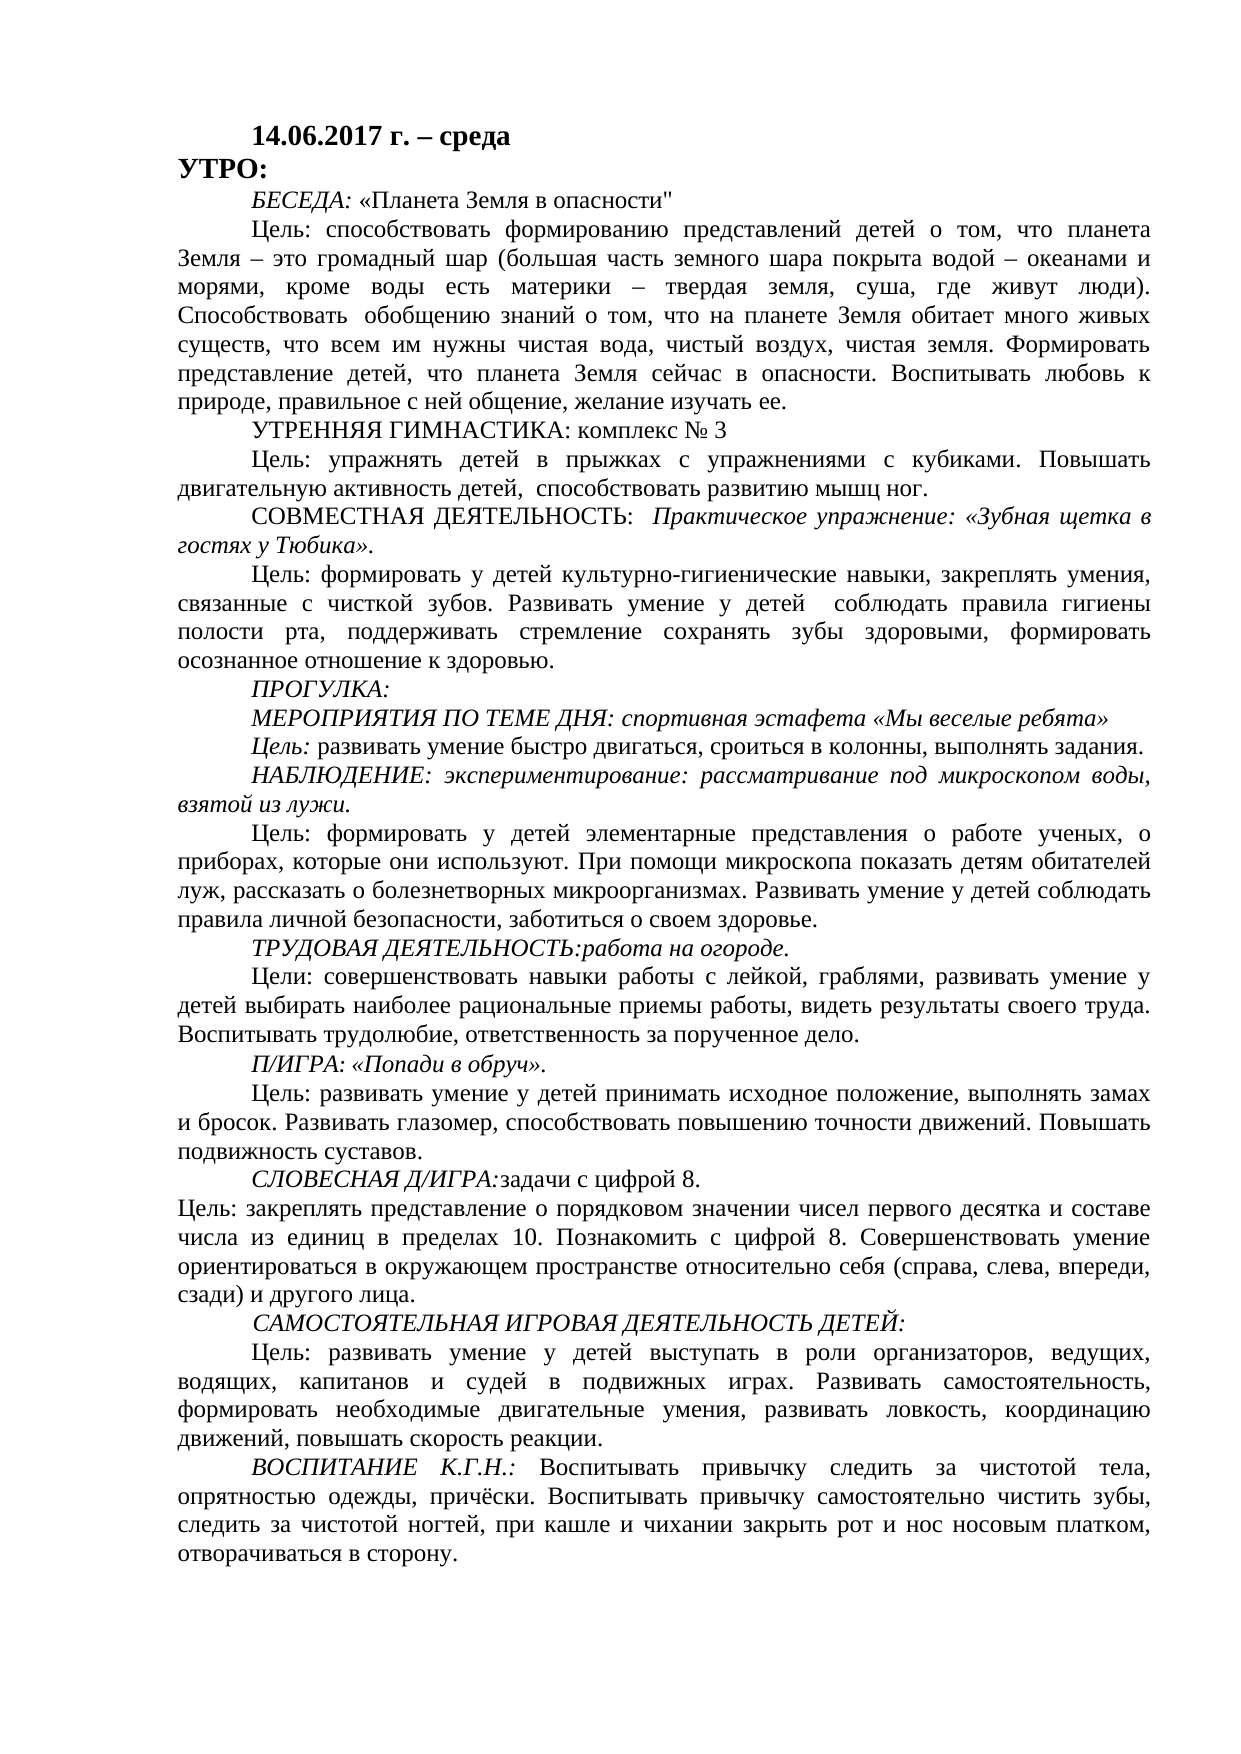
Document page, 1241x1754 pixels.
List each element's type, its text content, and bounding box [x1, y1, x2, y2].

text СОВМЕСТНАЯ ДЕЯТЕЛЬНОСТЬ: Практическое упражнение: «Зубная щетка в гостях у Тюбика». [177, 501, 1152, 559]
text П/ИГРА: «Попади в обруч». [177, 1048, 1152, 1078]
text ПРОГУЛКА: [177, 674, 1152, 703]
text ТРУДОВАЯ ДЕЯТЕЛЬНОСТЬ:работа на огороде. [177, 933, 1152, 961]
text НАБЛЮДЕНИЕ: экспериментирование: рассматривание под микроскопом воды, взятой из лужи. [177, 760, 1152, 818]
text Цель: формировать у детей культурно-гигиенические навыки, закреплять умения, связанные с чисткой зубов. Развивать умение у детей соблюдать правила гигиены полости рта, поддерживать стремление сохранять зубы здоровыми, формировать осознанное отношение к здоровью. [177, 559, 1152, 674]
text Цель: закреплять представление о порядковом значении чисел первого десятка и составе числа из единиц в пределах 10. Познакомить с цифрой 8. Совершенствовать умение ориентироваться в окружающем пространстве относительно себя (справа, слева, впереди, сзади) и другого лица. [177, 1193, 1152, 1308]
text МЕРОПРИЯТИЯ ПО ТЕМЕ ДНЯ: спортивная эстафета «Мы веселые ребята» [177, 703, 1152, 731]
text Цель: развивать умение быстро двигаться, сроиться в колонны, выполнять задания. [177, 731, 1152, 760]
text ВОСПИТАНИЕ К.Г.Н.: Воспитывать привычку следить за чистотой тела, опрятностью одежды, причёски. Воспитывать привычку самостоятельно чистить зубы, следить за чистотой ногтей, при кашле и чихании закрыть рот и нос носовым платком, отворачиваться в сторону. [177, 1452, 1152, 1567]
text Цель: формировать у детей элементарные представления о работе ученых, о приборах, которые они используют. При помощи микроскопа показать детям обитателей луж, рассказать о болезнетворных микроорганизмах. Развивать умение у детей соблюдать правила личной безопасности, заботиться о своем здоровье. [177, 818, 1152, 933]
text Цель: упражнять детей в прыжках с упражнениями с кубиками. Повышать двигательную активность детей, способствовать развитию мышц ног. [177, 444, 1152, 501]
text Цель: развивать умение у детей принимать исходное положение, выполнять замах и бросок. Развивать глазомер, способствовать повышению точности движений. Повышать подвижность суставов. [177, 1078, 1152, 1164]
text Цель: развивать умение у детей выступать в роли организаторов, ведущих, водящих, капитанов и судей в подвижных играх. Развивать самостоятельность, формировать необходимые двигательные умения, развивать ловкость, координацию движений, повышать скорость реакции. [177, 1337, 1152, 1452]
text САМОСТОЯТЕЛЬНАЯ ИГРОВАЯ ДЕЯТЕЛЬНОСТЬ ДЕТЕЙ: [177, 1308, 1152, 1337]
text 14.06.2017 г. – среда [177, 118, 1152, 152]
text УТРО: [177, 152, 1152, 185]
text Цели: совершенствовать навыки работы с лейкой, граблями, развивать умение у детей выбирать наиболее рациональные приемы работы, видеть результаты своего труда. Воспитывать трудолюбие, ответственность за порученное дело. [177, 961, 1152, 1048]
text УТРЕННЯЯ ГИМНАСТИКА: комплекс № 3 [177, 415, 1152, 444]
text СЛОВЕСНАЯ Д/ИГРА:задачи с цифрой 8. [177, 1164, 1152, 1193]
text БЕСЕДА: «Планета Земля в опасности" [177, 185, 1152, 214]
text Цель: способствовать формированию представлений детей о том, что планета Земля – это громадный шар (большая часть земного шара покрыта водой – океанами и морями, кроме воды есть материки – твердая земля, суша, где живут люди). Способствовать обобщению знаний о том, что на планете Земля обитает много живых существ, что всем им нужны чистая вода, чистый воздух, чистая земля. Формировать представление детей, что планета Земля сейчас в опасности. Воспитывать любовь к природе, правильное с ней общение, желание изучать ее. [177, 214, 1152, 415]
